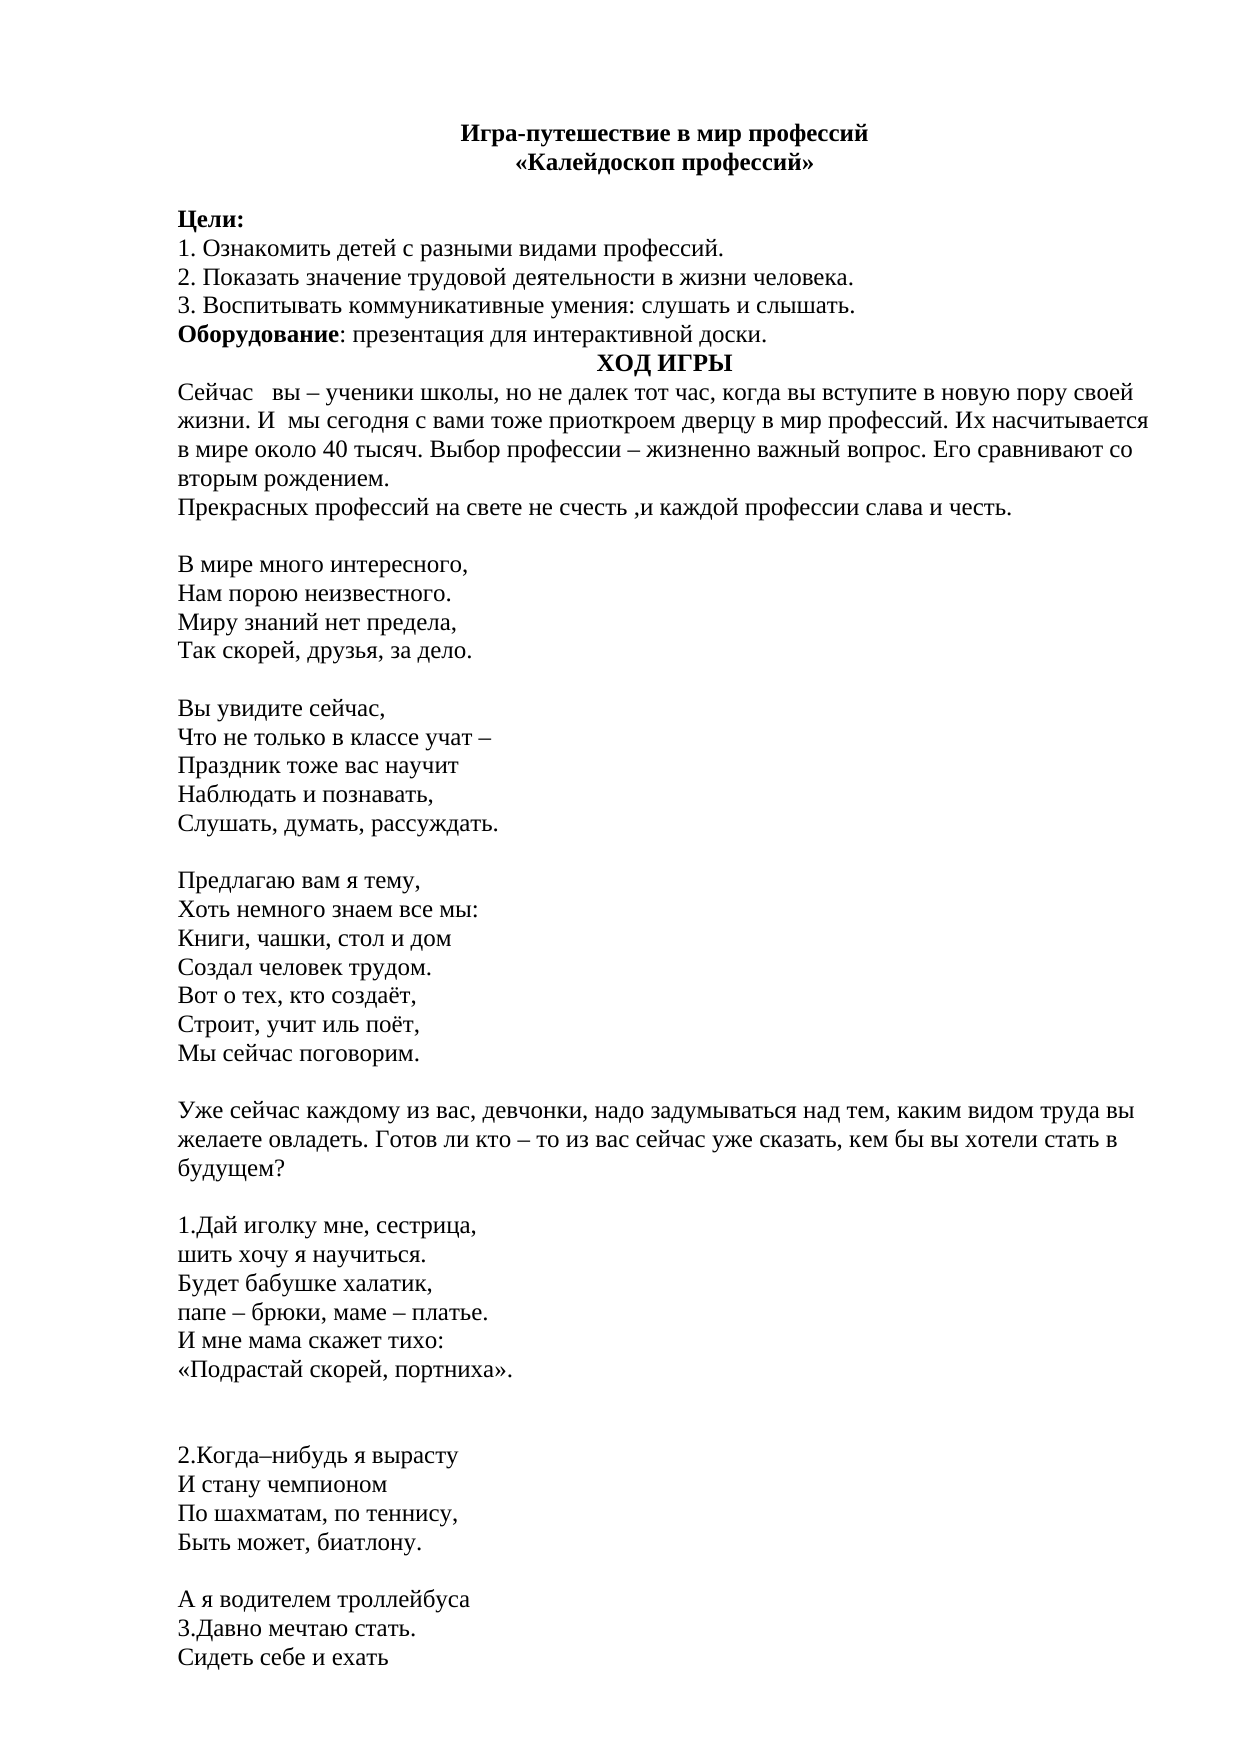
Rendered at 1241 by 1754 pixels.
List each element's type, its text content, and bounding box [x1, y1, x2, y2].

text Оборудование: презентация для интерактивной доски. [177, 319, 1152, 348]
text 1. Ознакомить детей с разными видами профессий. [177, 233, 1152, 262]
text Вот о тех, кто создаёт, [177, 981, 1152, 1009]
text Сидеть себе и ехать [177, 1642, 1152, 1671]
text Слушать, думать, рассуждать. [177, 808, 1152, 837]
text В мире много интересного, [177, 549, 1152, 578]
text Праздник тоже вас научит [177, 751, 1152, 779]
text Что не только в классе учат – [177, 722, 1152, 751]
text Быть может, биатлону. [177, 1527, 1152, 1556]
text Игра-путешествие в мир профессий [177, 118, 1152, 147]
text 3. Воспитывать коммуникативные умения: слушать и слышать. [177, 291, 1152, 319]
text Хоть немного знаем все мы: [177, 894, 1152, 923]
text 3.Давно мечтаю стать. [177, 1613, 1152, 1642]
text А я водителем троллейбуса [177, 1584, 1152, 1613]
text 1.Дай иголку мне, сестрица, [177, 1211, 1152, 1239]
text Наблюдать и познавать, [177, 779, 1152, 808]
text Так скорей, друзья, за дело. [177, 636, 1152, 664]
text шить хочу я научиться. [177, 1239, 1152, 1268]
text Цели: [177, 204, 1152, 233]
text Нам порою неизвестного. [177, 578, 1152, 607]
text И мне мама скажет тихо: [177, 1326, 1152, 1354]
text Мы сейчас поговорим. [177, 1038, 1152, 1067]
text Создал человек трудом. [177, 952, 1152, 981]
text Сейчас вы – ученики школы, но не далек тот час, когда вы вступите в новую пору своей жизни. И мы сегодня с вами тоже приоткроем дверцу в мир профессий. Их насчитывается в мире около 40 тысяч. Выбор профессии – жизненно важный вопрос. Его сравнивают со вторым рождением. [177, 377, 1152, 492]
text Вы увидите сейчас, [177, 693, 1152, 722]
text «Калейдоскоп профессий» [177, 147, 1152, 176]
text По шахматам, по теннису, [177, 1498, 1152, 1527]
text папе – брюки, маме – платье. [177, 1297, 1152, 1326]
text Книги, чашки, стол и дом [177, 923, 1152, 952]
text 2. Показать значение трудовой деятельности в жизни человека. [177, 262, 1152, 291]
text Будет бабушке халатик, [177, 1268, 1152, 1297]
text «Подрастай скорей, портниха». [177, 1354, 1152, 1383]
text Предлагаю вам я тему, [177, 866, 1152, 894]
text И стану чемпионом [177, 1469, 1152, 1498]
text 2.Когда–нибудь я вырасту [177, 1441, 1152, 1469]
text Прекрасных профессий на свете не счесть ,и каждой профессии слава и честь. [177, 492, 1152, 521]
text Уже сейчас каждому из вас, девчонки, надо задумываться над тем, каким видом труда вы желаете овладеть. Готов ли кто – то из вас сейчас уже сказать, кем бы вы хотели стать в будущем? [177, 1096, 1152, 1182]
text Строит, учит иль поёт, [177, 1009, 1152, 1038]
text ХОД ИГРЫ [177, 348, 1152, 377]
text Миру знаний нет предела, [177, 607, 1152, 636]
